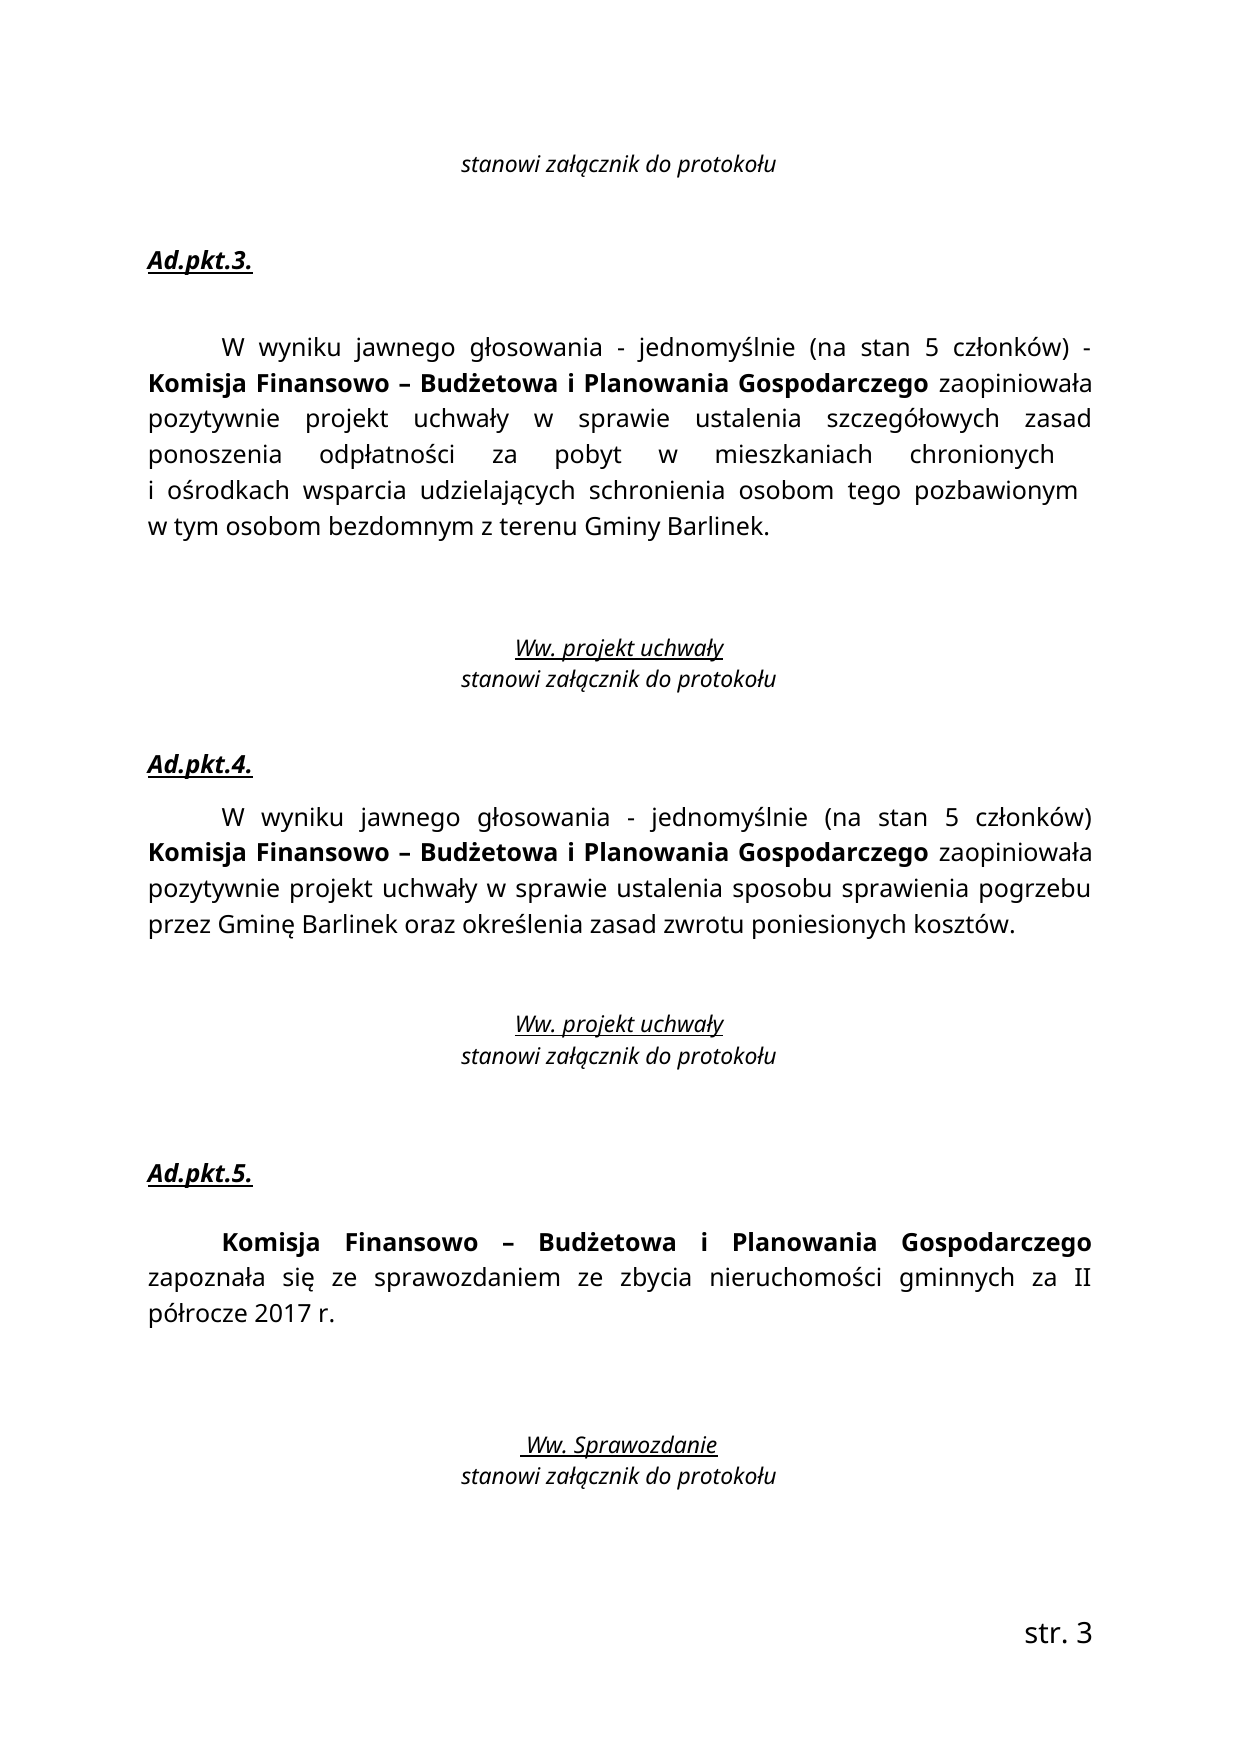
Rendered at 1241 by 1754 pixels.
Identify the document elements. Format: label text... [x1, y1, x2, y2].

text W wyniku jawnego głosowania - jednomyślnie (na stan 5 członków) Komisja Finansowo – Budżetowa i Planowania Gospodarczego zaopiniowała pozytywnie projekt uchwały w sprawie ustalenia sposobu sprawienia pogrzebu przez Gminę Barlinek oraz określenia zasad zwrotu poniesionych kosztów. [148, 799, 1093, 941]
text W wyniku jawnego głosowania - jednomyślnie (na stan 5 członków) -Komisja Finansowo – Budżetowa i Planowania Gospodarczego zaopiniowała pozytywnie projekt uchwały w sprawie ustalenia szczegółowych zasad ponoszenia odpłatności za pobyt w mieszkaniach chronionych i ośrodkach wsparcia udzielających schronienia osobom tego pozbawionym w tym osobom bezdomnym z terenu Gminy Barlinek. [148, 329, 1093, 542]
text Ww. Sprawozdanie [148, 1429, 1093, 1460]
text Ad.pkt.5. [148, 1156, 1093, 1190]
text stanowi załącznik do protokołu [148, 663, 1093, 694]
text Ww. projekt uchwały [148, 1008, 1093, 1039]
text Ad.pkt.4. [148, 747, 1093, 781]
text stanowi załącznik do protokołu [148, 1460, 1093, 1491]
text Ad.pkt.3. [148, 243, 1093, 277]
text stanowi załącznik do protokołu [148, 1039, 1093, 1071]
text Komisja Finansowo – Budżetowa i Planowania Gospodarczego zapoznała się ze sprawozdaniem ze zbycia nieruchomości gminnych za II półrocze 2017 r. [148, 1224, 1093, 1330]
text Ww. projekt uchwały [148, 632, 1093, 663]
text stanowi załącznik do protokołu [148, 148, 1093, 179]
